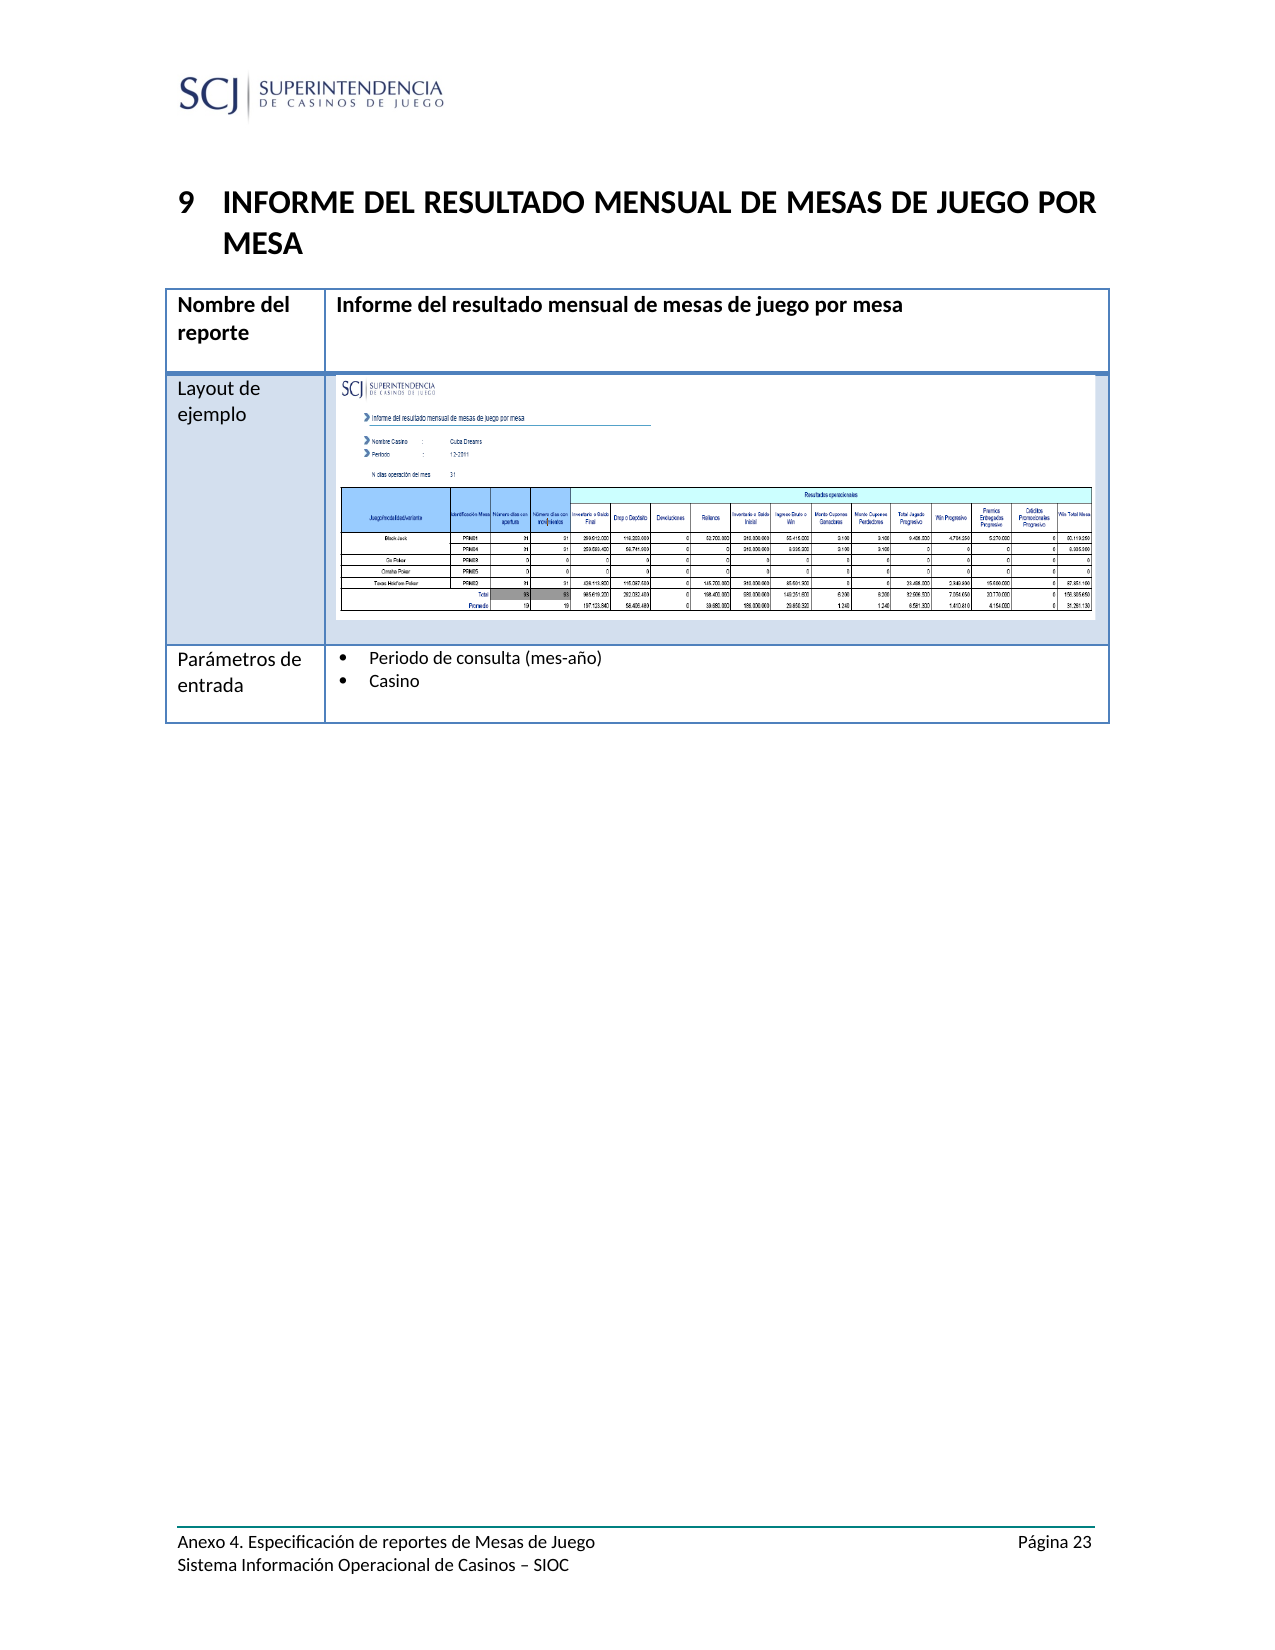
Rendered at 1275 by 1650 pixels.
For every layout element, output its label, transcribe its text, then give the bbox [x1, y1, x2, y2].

table_cell Periodo de consulta (mes-año) Casino [326, 646, 1108, 722]
picture [177, 59, 445, 132]
table_header Informe del resultado mensual de mesas de juego por mesa [326, 290, 1108, 371]
table_cell Layout de ejemplo [167, 376, 324, 644]
table_cell [326, 376, 1108, 644]
picture [336, 375, 1096, 620]
table_header Nombre del reporte [167, 290, 324, 371]
table_cell Parámetros de entrada [167, 646, 324, 722]
subtitle Informe del resultado mensual de mesas de juego por mesa [177, 181, 1098, 263]
